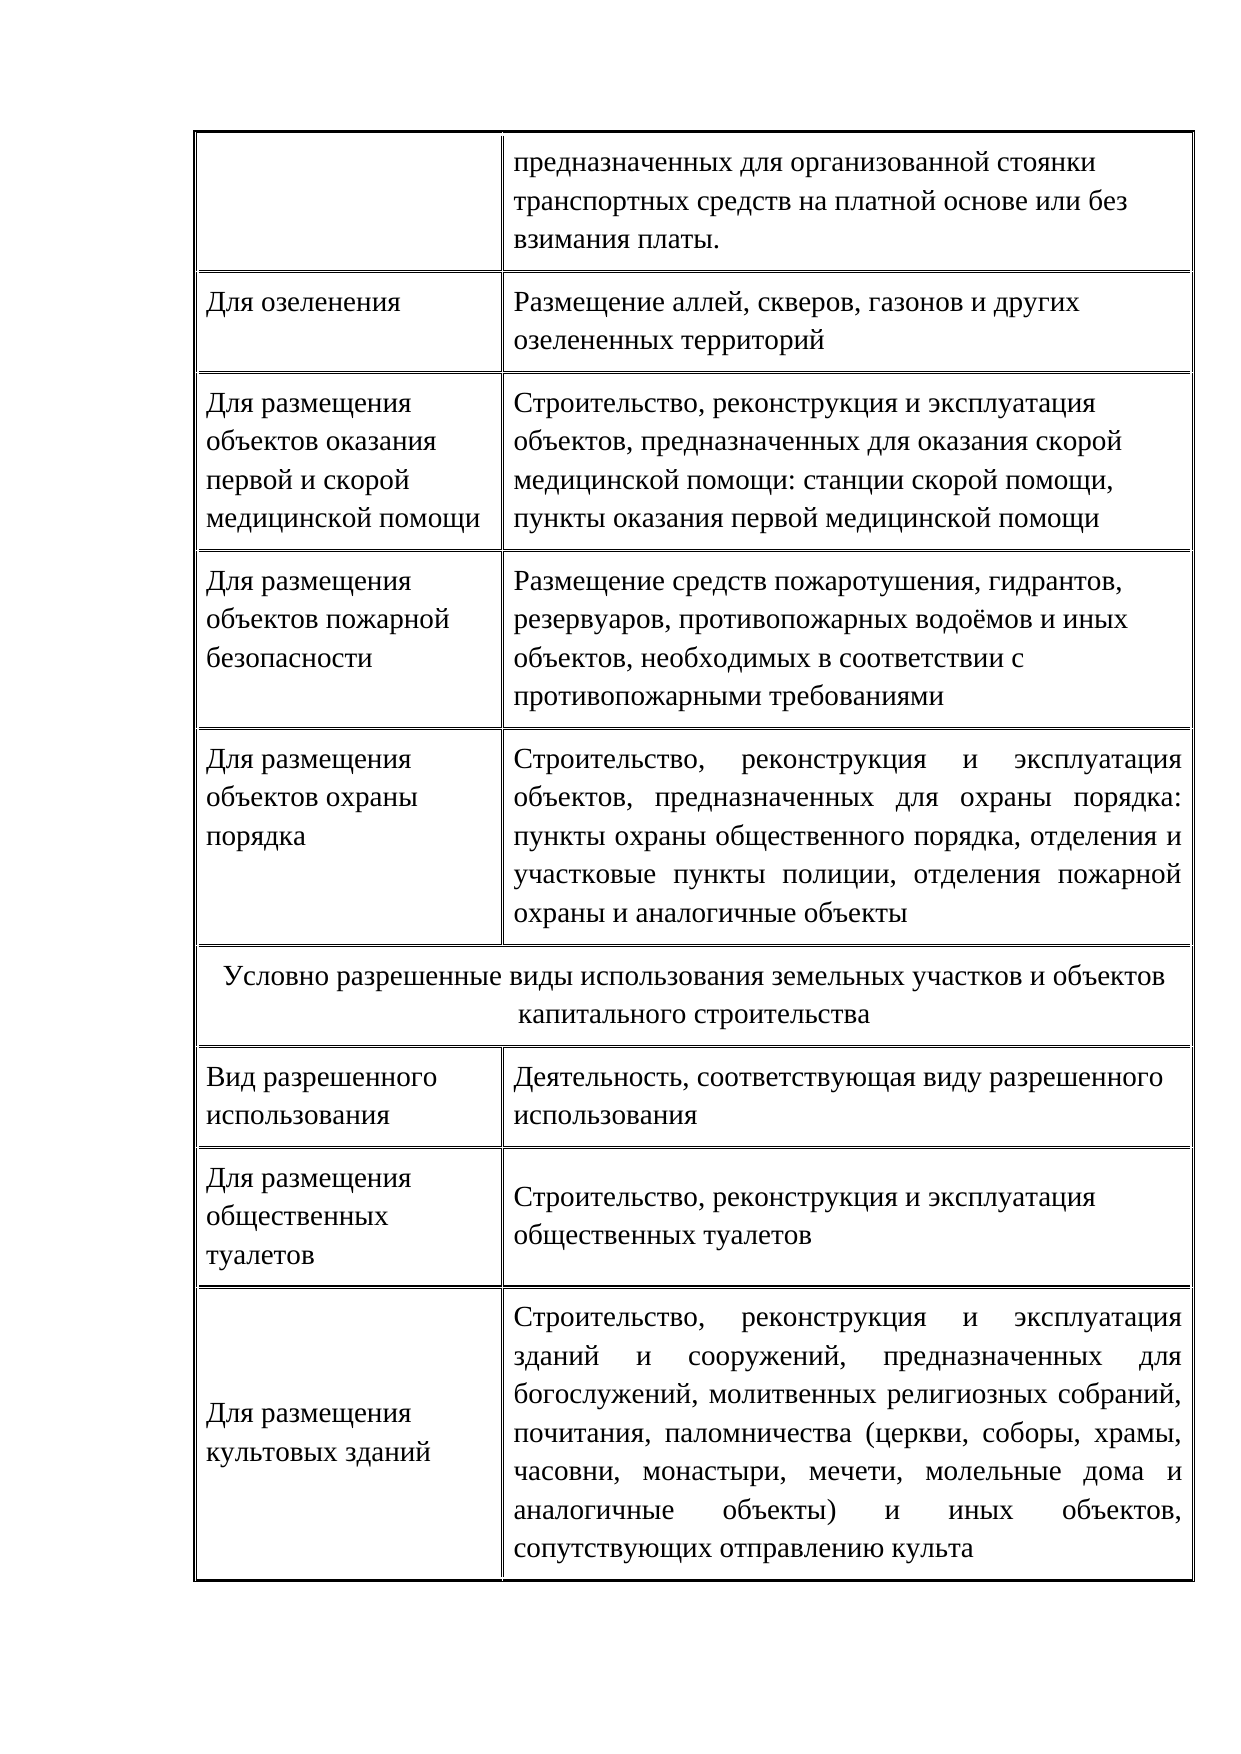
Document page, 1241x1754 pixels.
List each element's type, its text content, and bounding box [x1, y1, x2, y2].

table_cell Размещение аллей, скверов, газонов и других озелененных территорий [504, 270, 1192, 371]
table_cell Строительство, реконструкция и эксплуатация зданий и сооружений, предназначенных для богослужений, молитвенных религиозных собраний, почитания, паломничества (церкви, соборы, храмы, часовни, монастыри, мечети, молельные дома и аналогичные объекты) и иных объектов, сопутствующих отправлению культа [503, 1285, 1192, 1579]
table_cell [503, 133, 1192, 269]
table_cell Строительство, реконструкция и эксплуатация общественных туалетов [503, 1146, 1193, 1285]
table_cell Размещение средств пожаротушения, гидрантов, резервуаров, противопожарных водоёмов и иных объектов, необходимых в соответствии с противопожарными требованиями [503, 549, 1193, 727]
table_cell Для озеленения [197, 270, 501, 371]
table_cell Вид разрешенного использования [197, 1045, 501, 1146]
table_cell Условно разрешенные виды использования земельных участков и объектов капитального строительства [197, 944, 1192, 1044]
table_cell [197, 133, 502, 269]
table_cell Для размещения культовых зданий [197, 1285, 502, 1579]
table_cell Для размещения объектов охраны порядка [195, 727, 502, 943]
table_cell Для размещения объектов оказания первой и скорой медицинской помощи [195, 371, 502, 549]
table_cell Строительство, реконструкция и эксплуатация объектов, предназначенных для охраны порядка: пункты охраны общественного порядка, отделения и участковые пункты полиции, отделения пожарной охраны и аналогичные объекты [503, 727, 1193, 943]
table_cell Строительство, реконструкция и эксплуатация объектов, предназначенных для оказания скорой медицинской помощи: станции скорой помощи, пункты оказания первой медицинской помощи [503, 371, 1193, 549]
table_cell Для размещения объектов пожарной безопасности [195, 549, 502, 727]
table_cell Для размещения общественных туалетов [195, 1146, 502, 1285]
table_cell Деятельность, соответствующая виду разрешенного использования [504, 1045, 1192, 1146]
